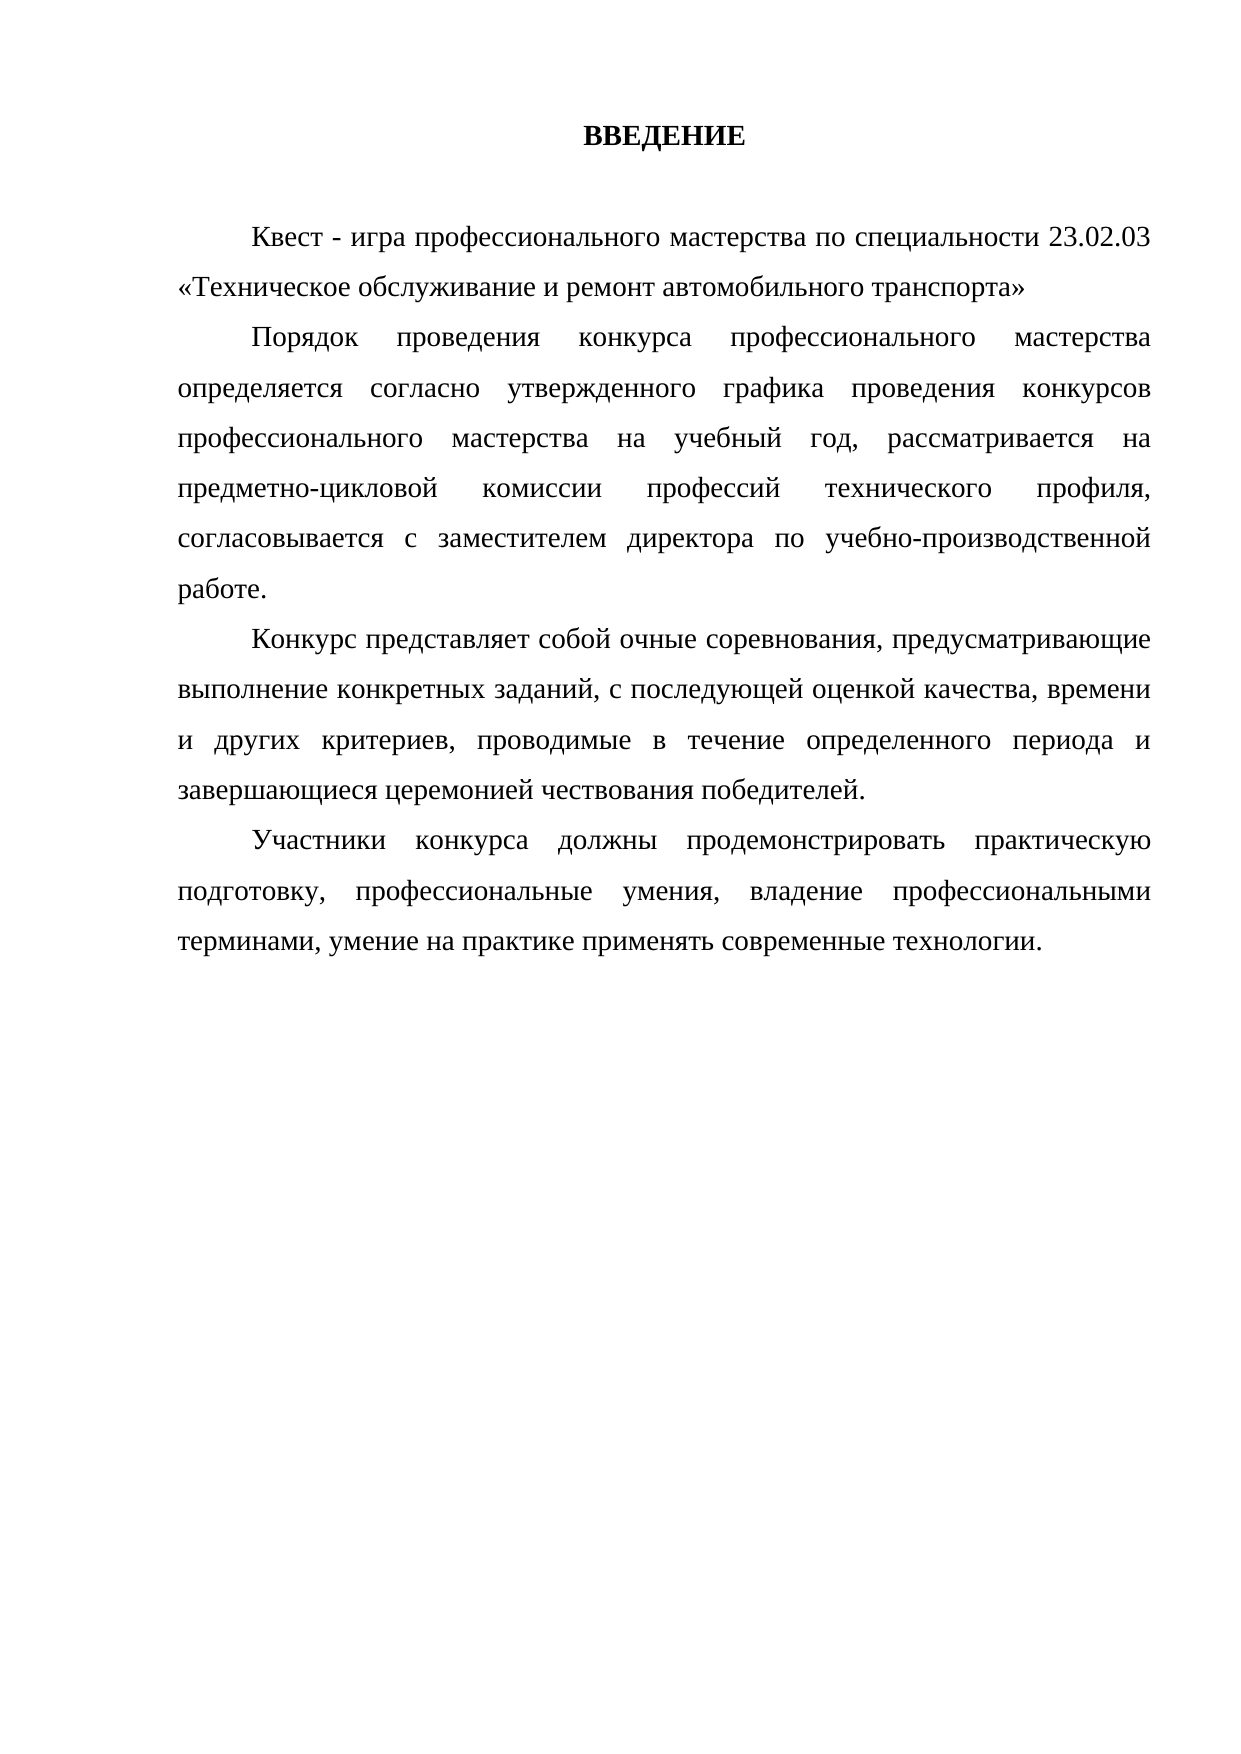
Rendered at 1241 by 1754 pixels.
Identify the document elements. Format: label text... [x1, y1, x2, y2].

text Конкурс представляет собой очные соревнования, предусматривающие выполнение конкретных заданий, с последующей оценкой качества, времени и других критериев, проводимые в течение определенного периода и завершающиеся церемонией чествования победителей. [177, 621, 1152, 806]
text Квест - игра профессионального мастерства по специальности 23.02.03 «Техническое обслуживание и ремонт автомобильного транспорта» [177, 219, 1152, 303]
text Порядок проведения конкурса профессионального мастерства определяется согласно утвержденного графика проведения конкурсов профессионального мастерства на учебный год, рассматривается на предметно-цикловой комиссии профессий технического профиля, согласовывается с заместителем директора по учебно-производственной работе. [177, 319, 1152, 604]
text Участники конкурса должны продемонстрировать практическую подготовку, профессиональные умения, владение профессиональными терминами, умение на практике применять современные технологии. [177, 822, 1152, 957]
text ВВЕДЕНИЕ [177, 118, 1152, 152]
